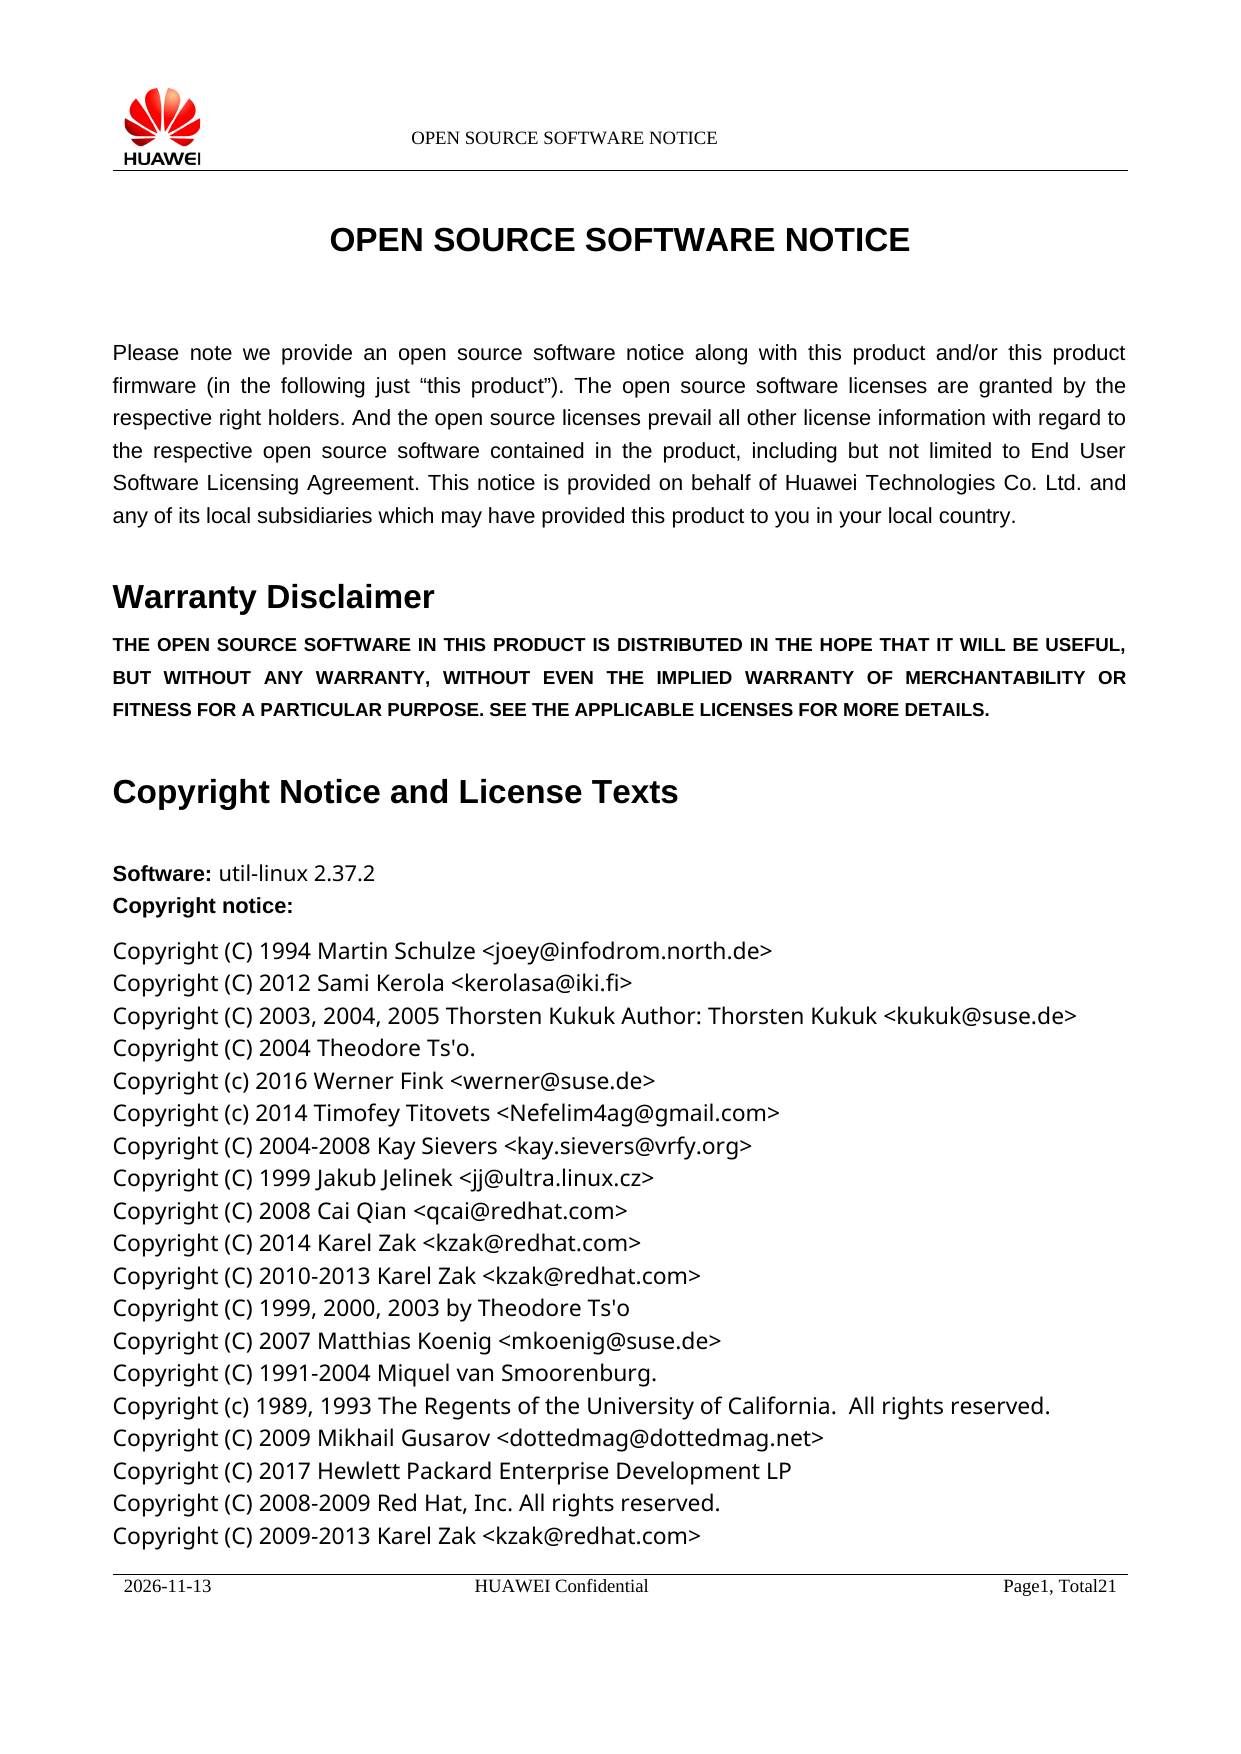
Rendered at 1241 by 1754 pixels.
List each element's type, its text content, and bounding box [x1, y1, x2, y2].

text Copyright Notice and License Texts [112, 759, 1128, 824]
text Copyright (C) 1999 Jakub Jelinek <jj@ultra.linux.cz> [112, 1161, 1128, 1194]
text Copyright (C) 2003, 2004, 2005 Thorsten Kukuk Author: Thorsten Kukuk <kukuk@suse.de> [112, 999, 1128, 1031]
text The open source software in this product is distributed in the hope that it will be useful, but WITHOUT ANY WARRANTY, without even the implied warranty of MERCHANTABILITY or FITNESS FOR A PARTICULAR PURPOSE. See the applicable licenses for more details. [112, 629, 1128, 726]
text Copyright (C) 2004 Theodore Ts'o. [112, 1031, 1128, 1064]
text Copyright (C) 2010-2013 Karel Zak <kzak@redhat.com> [112, 1259, 1128, 1291]
text Copyright (C) 1994 Martin Schulze <joey@infodrom.north.de> [112, 934, 1128, 966]
text Copyright (C) 2004-2008 Kay Sievers <kay.sievers@vrfy.org> [112, 1129, 1128, 1161]
text Copyright (C) 2007 Matthias Koenig <mkoenig@suse.de> [112, 1324, 1128, 1356]
text Copyright notice: [112, 889, 1128, 921]
text Copyright (C) 2009-2013 Karel Zak <kzak@redhat.com> [112, 1519, 1128, 1551]
text Copyright (C) 2012 Sami Kerola <kerolasa@iki.fi> [112, 966, 1128, 999]
text Warranty Disclaimer [112, 564, 1128, 629]
text Copyright (C) 2008 Cai Qian <qcai@redhat.com> [112, 1194, 1128, 1226]
text Please note we provide an open source software notice along with this product and/or this product firmware (in the following just “this product”). The open source software licenses are granted by the respective right holders. And the open source licenses prevail all other license information with regard to the respective open source software contained in the product, including but not limited to End User Software Licensing Agreement. This notice is provided on behalf of Huawei Technologies Co. Ltd. and any of its local subsidiaries which may have provided this product to you in your local country. [112, 336, 1128, 531]
text Copyright (c) 2014 Timofey Titovets <Nefelim4ag@gmail.com> [112, 1096, 1128, 1129]
text Copyright (C) 2009 Mikhail Gusarov <dottedmag@dottedmag.net> [112, 1421, 1128, 1454]
text Copyright (c) 2016 Werner Fink <werner@suse.de> [112, 1064, 1128, 1096]
title Software: util-linux 2.37.2 [112, 856, 1128, 889]
text Copyright (C) 2014 Karel Zak <kzak@redhat.com> [112, 1226, 1128, 1259]
text Copyright (c) 1989, 1993 The Regents of the University of California. All rights reserved. [112, 1389, 1128, 1421]
picture [124, 88, 201, 165]
text Copyright (C) 2017 Hewlett Packard Enterprise Development LP [112, 1454, 1128, 1486]
text OPEN SOURCE SOFTWARE NOTICE [112, 206, 1128, 271]
text Copyright (C) 2008-2009 Red Hat, Inc. All rights reserved. [112, 1486, 1128, 1519]
text Copyright (C) 1999, 2000, 2003 by Theodore Ts'o [112, 1291, 1128, 1324]
text Copyright (C) 1991-2004 Miquel van Smoorenburg. [112, 1356, 1128, 1389]
